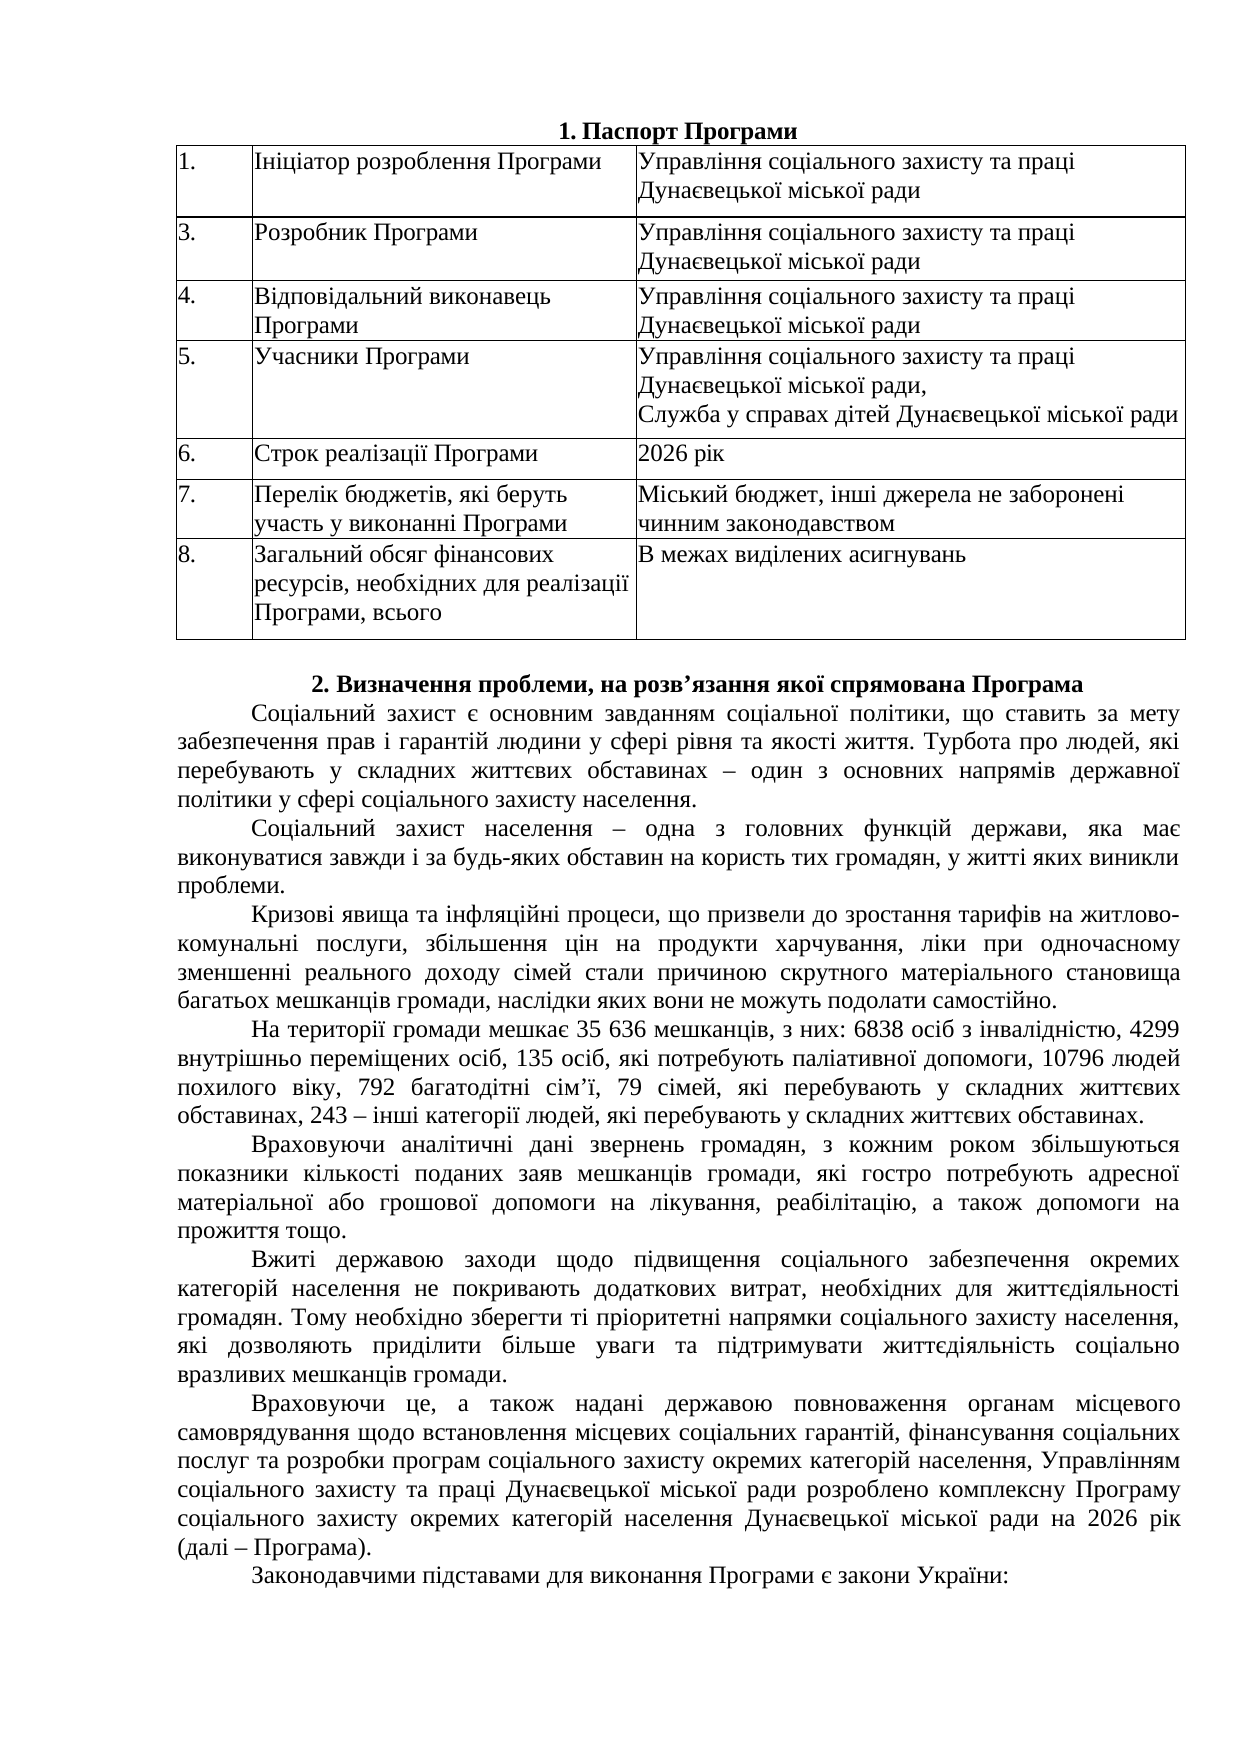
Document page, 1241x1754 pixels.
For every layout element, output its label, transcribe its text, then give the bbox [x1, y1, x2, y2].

text Соціальний захист є основним завданням соціальної політики, що ставить за мету забезпечення прав і гарантій людини у сфері рівня та якості життя. Турбота про людей, які перебувають у складних життєвих обставинах – один з основних напрямів державної політики у сфері соціального захисту населення. [177, 698, 1181, 813]
table_cell 6. [177, 439, 252, 479]
table_cell 5. [177, 341, 252, 437]
text Законодавчими підставами для виконання Програми є закони України: [251, 1561, 1196, 1589]
table_cell Відповідальний виконавець Програми [253, 281, 636, 340]
table_cell В межах виділених асигнувань [637, 539, 1185, 639]
table_header 1. [177, 146, 252, 216]
table_cell Розробник Програми [253, 218, 636, 280]
text Враховуючи це, а також надані державою повноваження органам місцевого самоврядування щодо встановлення місцевих соціальних гарантій, фінансування соціальних послуг та розробки програм соціального захисту окремих категорій населення, Управлінням соціального захисту та праці Дунаєвецької міської ради розроблено комплексну Програму соціального захисту окремих категорій населення Дунаєвецької міської ради на 2026 рік (далі – Програма). [177, 1388, 1182, 1561]
table_cell Управління соціального захисту та праці Дунаєвецької міської ради [637, 218, 1185, 280]
table_cell Учасники Програми [253, 341, 636, 437]
table_header Ініціатор розроблення Програми [253, 146, 636, 216]
table_cell 2026 рік [637, 439, 1185, 479]
table_cell 7. [177, 480, 252, 538]
table_cell Перелік бюджетів, які беруть участь у виконанні Програми [253, 480, 636, 538]
table_cell Строк реалізації Програми [253, 439, 636, 479]
table_cell Загальний обсяг фінансових ресурсів, необхідних для реалізації Програми, всього [253, 539, 636, 639]
text Враховуючи аналітичні дані звернень громадян, з кожним роком збільшуються показники кількості поданих заяв мешканців громади, які гостро потребують адресної матеріальної або грошової допомоги на лікування, реабілітацію, а також допомоги на прожиття тощо. [177, 1129, 1181, 1244]
text Вжиті державою заходи щодо підвищення соціального забезпечення окремих категорій населення не покривають додаткових витрат, необхідних для життєдіяльності громадян. Тому необхідно зберегти ті пріоритетні напрямки соціального захисту населення, які дозволяють приділити більше уваги та підтримувати життєдіяльність соціально вразливих мешканців громади. [177, 1244, 1181, 1388]
text Кризові явища та інфляційні процеси, що призвели до зростання тарифів на житлово- комунальні послуги, збільшення цін на продукти харчування, ліки при одночасному зменшенні реального доходу сімей стали причиною скрутного матеріального становища багатьох мешканців громади, наслідки яких вони не можуть подолати самостійно. [177, 899, 1182, 1014]
table_cell 8. [177, 539, 252, 639]
subtitle Паспорт Програми [558, 116, 1196, 145]
text Соціальний захист населення – одна з головних функцій держави, яка має виконуватися завжди і за будь-яких обставин на користь тих громадян, у житті яких виникли проблеми. [177, 813, 1181, 899]
table_cell Міський бюджет, інші джерела не заборонені чинним законодавством [637, 480, 1185, 538]
list Визначення проблеми, на розв’язання якої спрямована Програма [311, 669, 1196, 698]
table_cell 3. [177, 218, 252, 280]
table_cell Управління соціального захисту та праці Дунаєвецької міської ради [637, 281, 1185, 340]
table_cell 4. [177, 281, 252, 340]
table_header Управління соціального захисту та праці Дунаєвецької міської ради [637, 146, 1185, 216]
text На території громади мешкає 35 636 мешканців, з них: 6838 осіб з інвалідністю, 4299 внутрішньо переміщених осіб, 135 осіб, які потребують паліативної допомоги, 10796 людей похилого віку, 792 багатодітні сім’ї, 79 сімей, які перебувають у складних життєвих обставинах, 243 – інші категорії людей, які перебувають у складних життєвих обставинах. [177, 1014, 1181, 1129]
table_cell Управління соціального захисту та праці Дунаєвецької міської ради, Служба у справах дітей Дунаєвецької міської ради [637, 341, 1185, 437]
